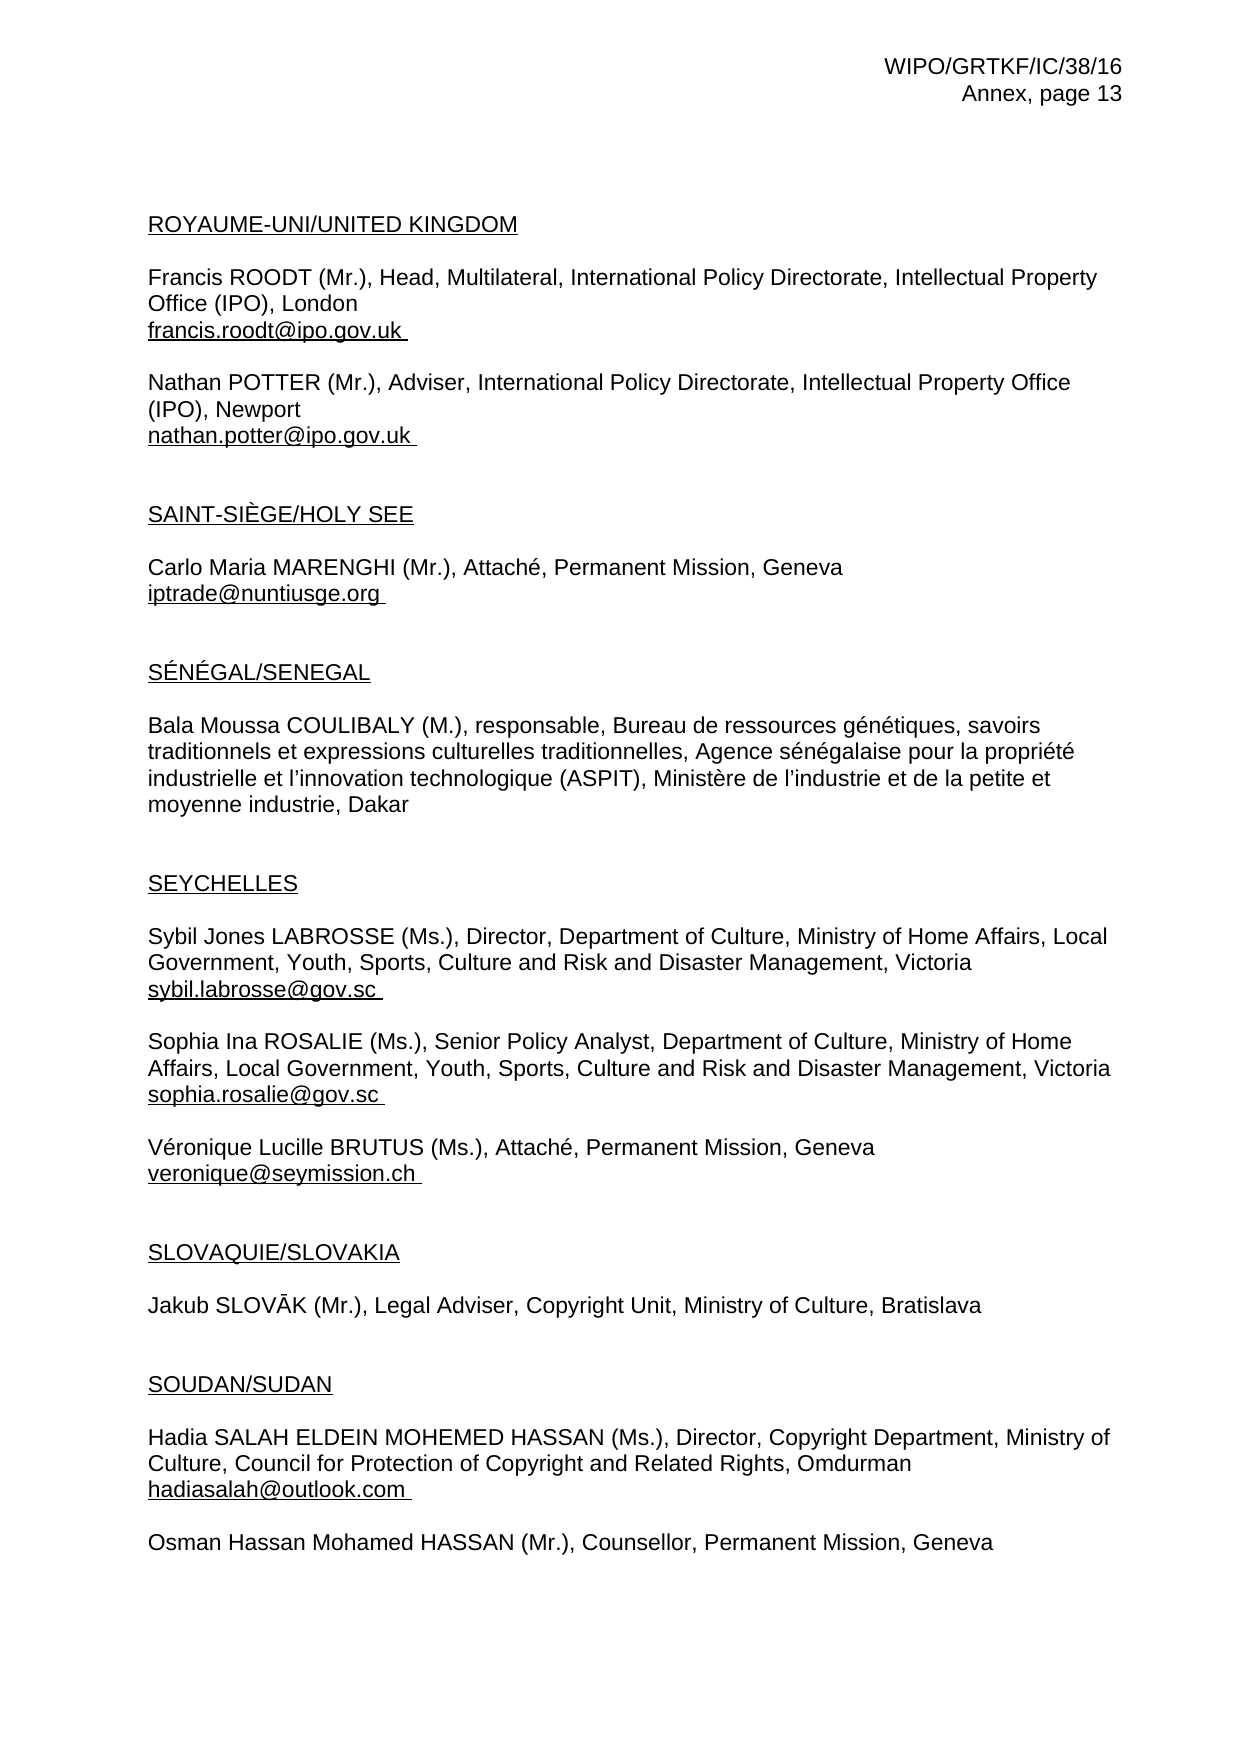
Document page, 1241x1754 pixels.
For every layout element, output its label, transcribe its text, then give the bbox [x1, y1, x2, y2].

text francis.roodt@ipo.gov.uk [148, 317, 1122, 343]
text Hadia SALAH ELDEIN MOHEMED HASSAN (Ms.), Director, Copyright Department, Ministry of Culture, Council for Protection of Copyright and Related Rights, Omdurman [148, 1423, 1122, 1476]
text SÉNÉGAL/SENEGAL [148, 659, 1122, 686]
text Carlo Maria MARENGHI (Mr.), Attaché, Permanent Mission, Geneva [148, 554, 1122, 580]
text SEYCHELLES [148, 870, 1122, 896]
text ROYAUME-UNI/UNITED KINGDOM [148, 211, 1122, 238]
text Bala Moussa COULIBALY (M.), responsable, Bureau de ressources génétiques, savoirs traditionnels et expressions culturelles traditionnelles, Agence sénégalaise pour la propriété industrielle et l’innovation technologique (ASPIT), Ministère de l’industrie et de la petite et moyenne industrie, Dakar [148, 712, 1122, 817]
text sybil.labrosse@gov.sc [148, 976, 1122, 1002]
text Jakub SLOVĀK (Mr.), Legal Adviser, Copyright Unit, Ministry of Culture, Bratislava [148, 1292, 1122, 1318]
text iptrade@nuntiusge.org [148, 580, 1122, 607]
text SLOVAQUIE/SLOVAKIA [148, 1239, 1122, 1265]
text SOUDAN/SUDAN [148, 1371, 1122, 1397]
text nathan.potter@ipo.gov.uk [148, 422, 1122, 448]
text Véronique Lucille BRUTUS (Ms.), Attaché, Permanent Mission, Geneva [148, 1134, 1122, 1160]
text Nathan POTTER (Mr.), Adviser, International Policy Directorate, Intellectual Property Office (IPO), Newport [148, 369, 1122, 422]
text hadiasalah@outlook.com [148, 1476, 1122, 1503]
text Sophia Ina ROSALIE (Ms.), Senior Policy Analyst, Department of Culture, Ministry of Home Affairs, Local Government, Youth, Sports, Culture and Risk and Disaster Management, Victoria [148, 1028, 1122, 1081]
text SAINT-SIÈGE/HOLY SEE [148, 501, 1122, 527]
text Osman Hassan Mohamed HASSAN (Mr.), Counsellor, Permanent Mission, Geneva [148, 1529, 1122, 1555]
text sophia.rosalie@gov.sc [148, 1081, 1122, 1107]
text Francis ROODT (Mr.), Head, Multilateral, International Policy Directorate, Intellectual Property Office (IPO), London [148, 264, 1122, 317]
text veronique@seymission.ch [148, 1160, 1122, 1186]
text Sybil Jones LABROSSE (Ms.), Director, Department of Culture, Ministry of Home Affairs, Local Government, Youth, Sports, Culture and Risk and Disaster Management, Victoria [148, 923, 1122, 976]
